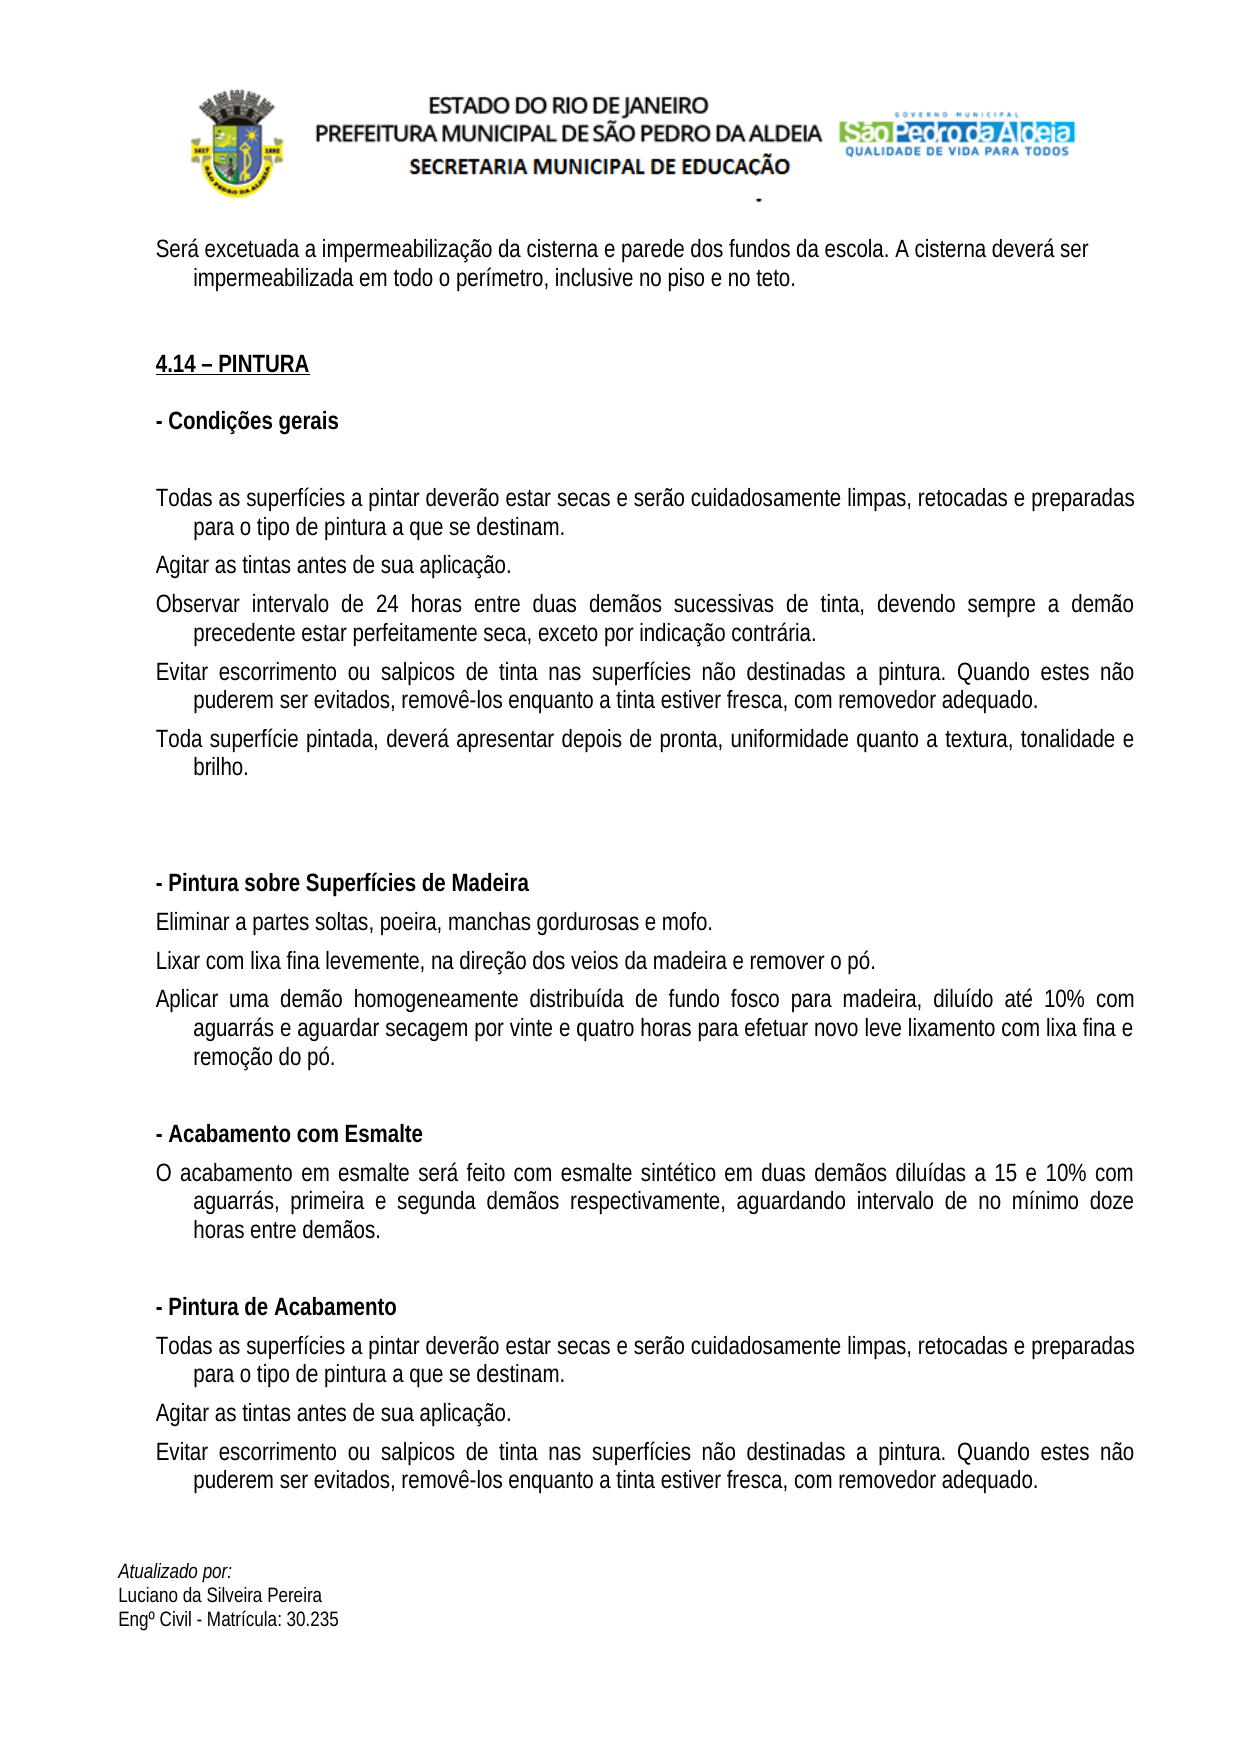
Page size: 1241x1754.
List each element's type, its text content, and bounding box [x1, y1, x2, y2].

list - Pintura sobre Superfícies de Madeira [156, 868, 1137, 897]
text Evitar escorrimento ou salpicos de tinta nas superfícies não destinadas a pintura. Quando estes não puderem ser evitados, removê-los enquanto a tinta estiver fresca, com removedor adequado. [156, 656, 1137, 714]
text Todas as superfícies a pintar deverão estar secas e serão cuidadosamente limpas, retocadas e preparadas para o tipo de pintura a que se destinam. [156, 1331, 1137, 1388]
picture [167, 75, 1088, 210]
text Eliminar a partes soltas, poeira, manchas gordurosas e mofo. [156, 907, 1137, 936]
text O acabamento em esmalte será feito com esmalte sintético em duas demãos diluídas a 15 e 10% com aguarrás, primeira e segunda demãos respectivamente, aguardando intervalo de no mínimo doze horas entre demãos. [156, 1157, 1137, 1243]
text Todas as superfícies a pintar deverão estar secas e serão cuidadosamente limpas, retocadas e preparadas para o tipo de pintura a que se destinam. [156, 483, 1137, 541]
text Aplicar uma demão homogeneamente distribuída de fundo fosco para madeira, diluído até 10% com aguarrás e aguardar secagem por vinte e quatro horas para efetuar novo leve lixamento com lixa fina e remoção do pó. [156, 984, 1137, 1070]
text Agitar as tintas antes de sua aplicação. [156, 1398, 1137, 1427]
text Toda superfície pintada, deverá apresentar depois de pronta, uniformidade quanto a textura, tonalidade e brilho. [156, 724, 1137, 781]
list - Pintura de Acabamento [156, 1292, 1137, 1321]
text Agitar as tintas antes de sua aplicação. [156, 551, 1137, 579]
text Observar intervalo de 24 horas entre duas demãos sucessivas de tinta, devendo sempre a demão precedente estar perfeitamente seca, exceto por indicação contrária. [156, 589, 1137, 646]
text 4.14 – PINTURA [156, 349, 1137, 377]
list - Acabamento com Esmalte [156, 1119, 1137, 1147]
text Lixar com lixa fina levemente, na direção dos veios da madeira e remover o pó. [156, 946, 1137, 974]
list - Condições gerais [156, 406, 1137, 434]
text Evitar escorrimento ou salpicos de tinta nas superfícies não destinadas a pintura. Quando estes não puderem ser evitados, removê-los enquanto a tinta estiver fresca, com removedor adequado. [156, 1437, 1137, 1494]
text Será excetuada a impermeabilização da cisterna e parede dos fundos da escola. A cisterna deverá ser impermeabilizada em todo o perímetro, inclusive no piso e no teto. [156, 234, 1137, 291]
